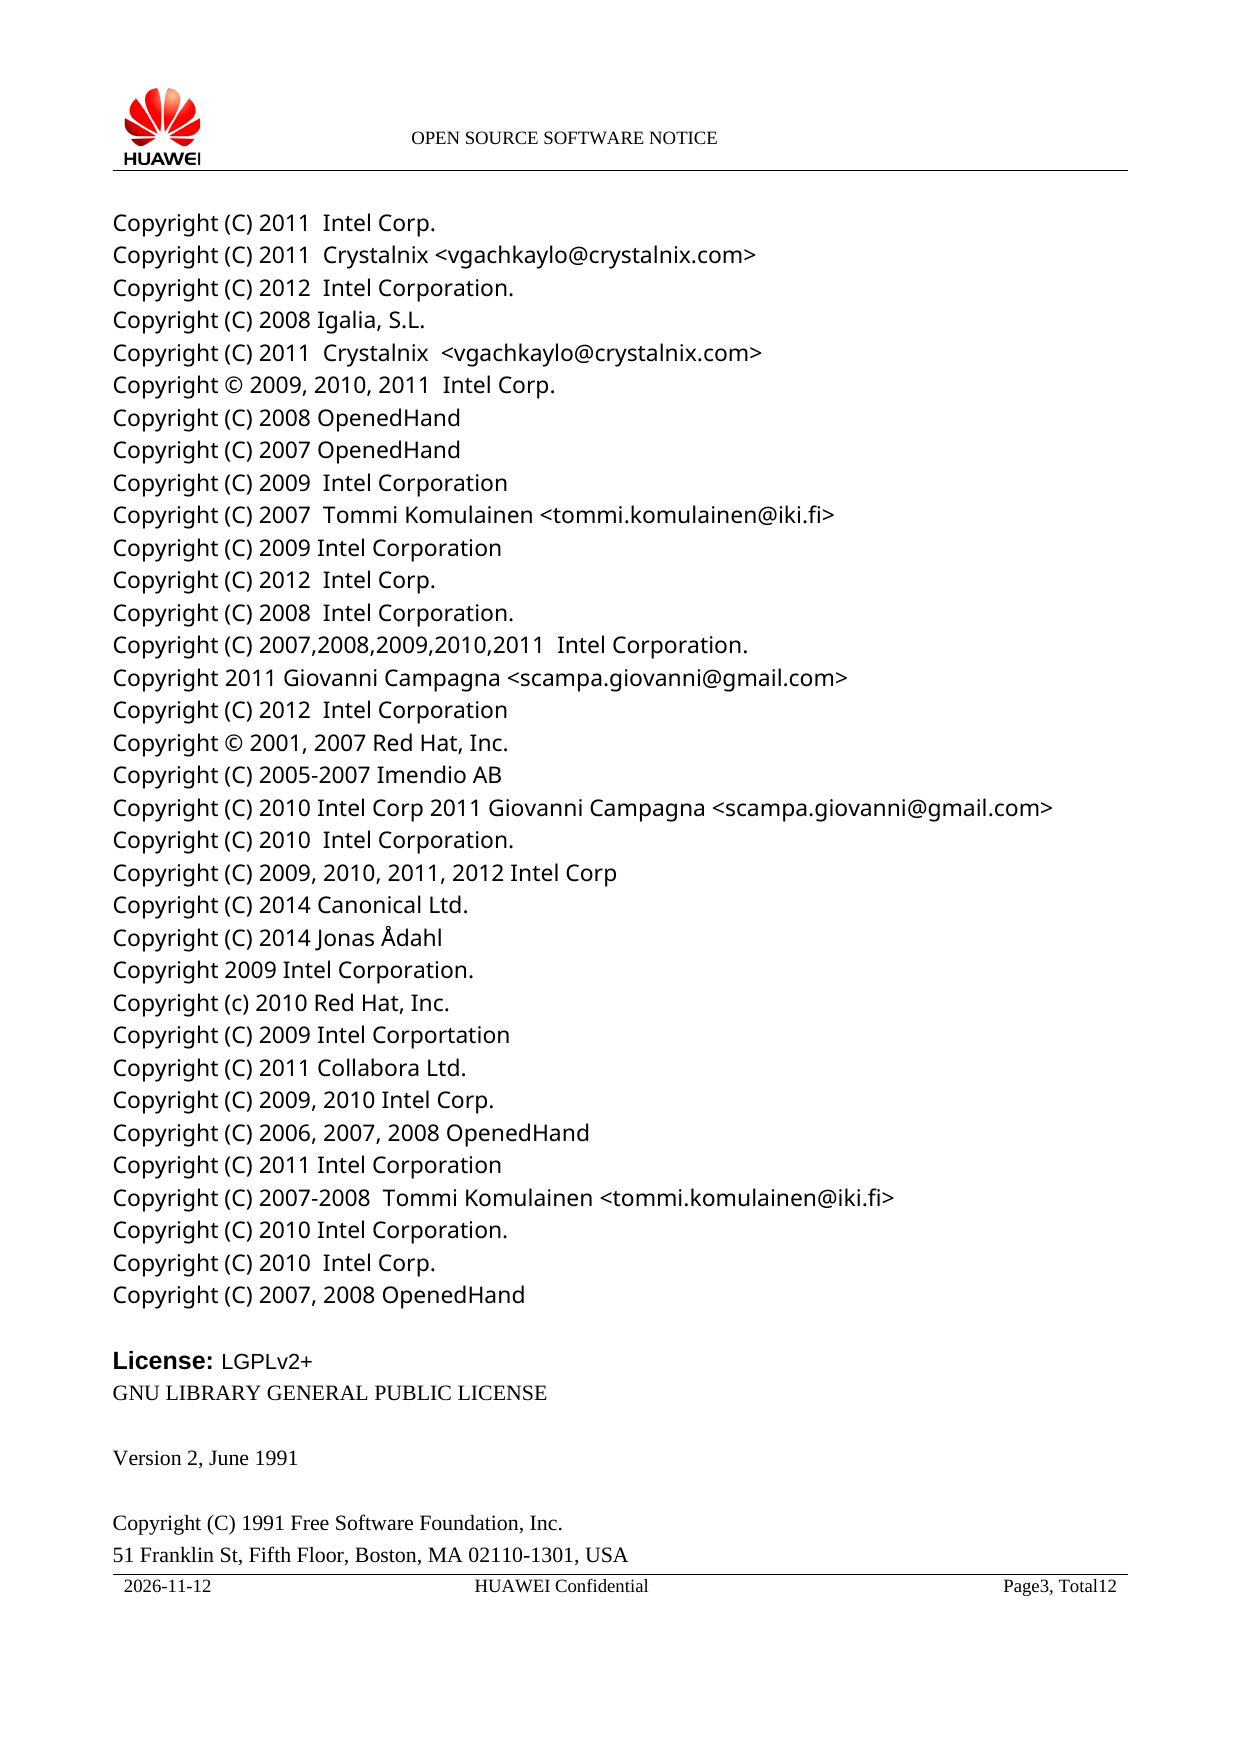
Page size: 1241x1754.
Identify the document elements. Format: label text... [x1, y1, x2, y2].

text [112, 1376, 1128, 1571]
picture [124, 88, 201, 165]
text License: LGPLv2+ [112, 1344, 1128, 1376]
